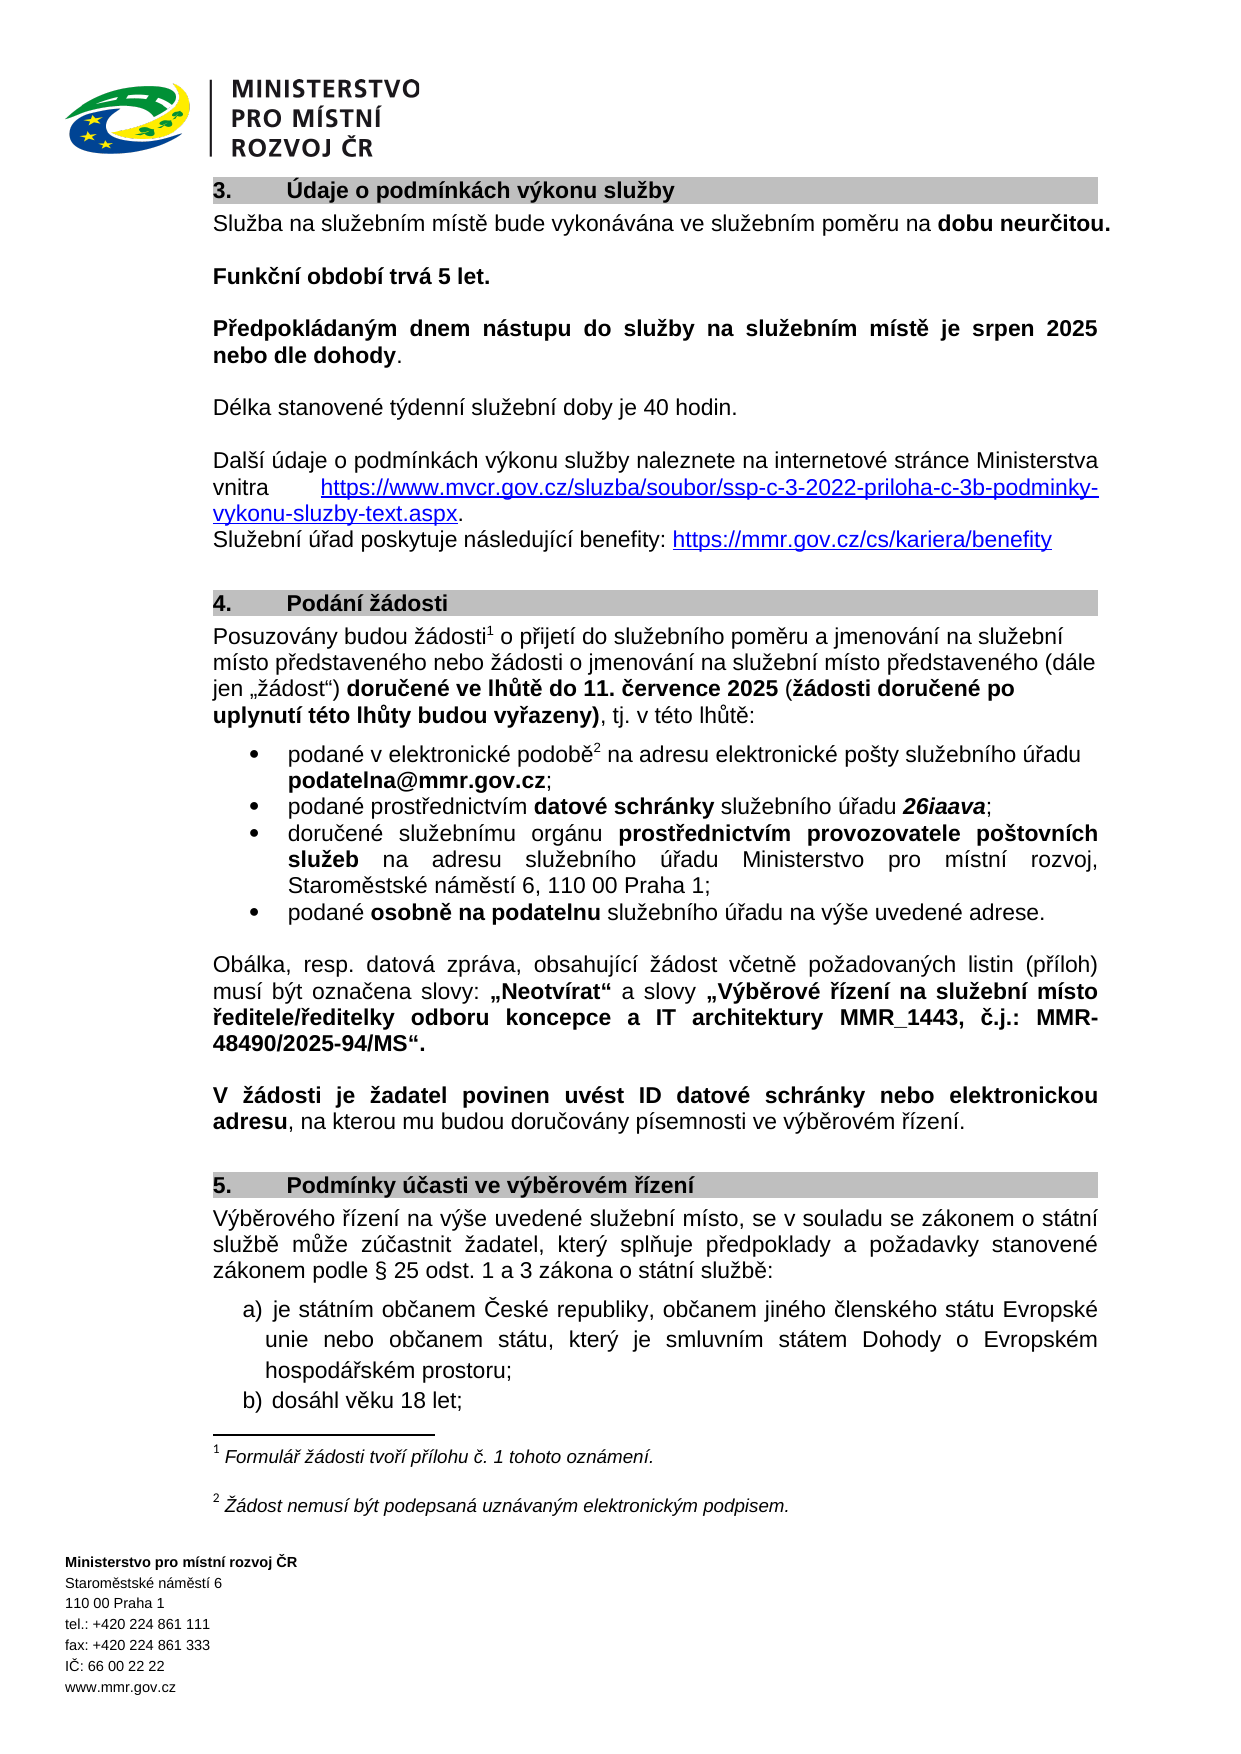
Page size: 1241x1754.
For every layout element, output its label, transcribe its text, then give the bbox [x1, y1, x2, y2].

text Výběrového řízení na výše uvedené služební místo, se v souladu se zákonem o státní službě může zúčastnit žadatel, který splňuje předpoklady a požadavky stanovené zákonem podle § 25 odst. 1 a 3 zákona o státní službě: [213, 1204, 1098, 1284]
text Obálka, resp. datová zpráva, obsahující žádost včetně požadovaných listin (příloh) musí být označena slovy: „Neotvírat“ a slovy „Výběrové řízení na služební místo ředitele/ředitelky odboru koncepce a IT architektury MMR_1443, č.j.: MMR-48490/2025-94/MS“. [213, 951, 1098, 1057]
picture [65, 79, 420, 157]
text Funkční období trvá 5 let. [213, 263, 1098, 289]
text Služba na služebním místě bude vykonávána ve služebním poměru na dobu neurčitou. [213, 210, 1113, 236]
list je státním občanem České republiky, občanem jiného členského státu Evropské unie nebo občanem státu, který je smluvním státem Dohody o Evropském hospodářském prostoru; [242, 1296, 1098, 1383]
text Služební úřad poskytuje následující benefity: https://mmr.gov.cz/cs/kariera/benefity [213, 526, 1098, 552]
list podané v elektronické podobě na adresu elektronické pošty služebního úřadu podatelna@mmr.gov.cz; [250, 741, 1098, 793]
subtitle 4. Podání žádosti [213, 590, 1098, 616]
text Předpokládaným dnem nástupu do služby na služebním místě je srpen 2025 nebo dle dohody. [213, 315, 1098, 368]
list podané prostřednictvím datové schránky služebního úřadu 26iaava; [250, 793, 1098, 819]
list podané osobně na podatelnu služebního úřadu na výše uvedené adrese. [250, 899, 1098, 925]
text Posuzovány budou žádosti o přijetí do služebního poměru a jmenování na služební místo představeného nebo žádosti o jmenování na služební místo představeného (dále jen „žádost“) doručené ve lhůtě do 11. července 2025 (žádosti doručené po uplynutí této lhůty budou vyřazeny), tj. v této lhůtě: [213, 623, 1098, 728]
text Další údaje o podmínkách výkonu služby naleznete na internetové stránce Ministerstva vnitra https://www.mvcr.gov.cz/sluzba/soubor/ssp-c-3-2022-priloha-c-3b-podminky-vykonu-sluzby-text.aspx. [213, 447, 1098, 526]
text V žádosti je žadatel povinen uvést ID datové schránky nebo elektronickou adresu, na kterou mu budou doručovány písemnosti ve výběrovém řízení. [213, 1082, 1098, 1134]
subtitle 5. Podmínky účasti ve výběrovém řízení [213, 1172, 1098, 1198]
list dosáhl věku 18 let; [242, 1387, 1098, 1413]
text Délka stanovené týdenní služební doby je 40 hodin. [213, 394, 1098, 421]
list doručené služebnímu orgánu prostřednictvím provozovatele poštovních služeb na adresu služebního úřadu Ministerstvo pro místní rozvoj, Staroměstské náměstí 6, 110 00 Praha 1; [250, 819, 1098, 899]
subtitle 3. Údaje o podmínkách výkonu služby [213, 177, 1098, 204]
